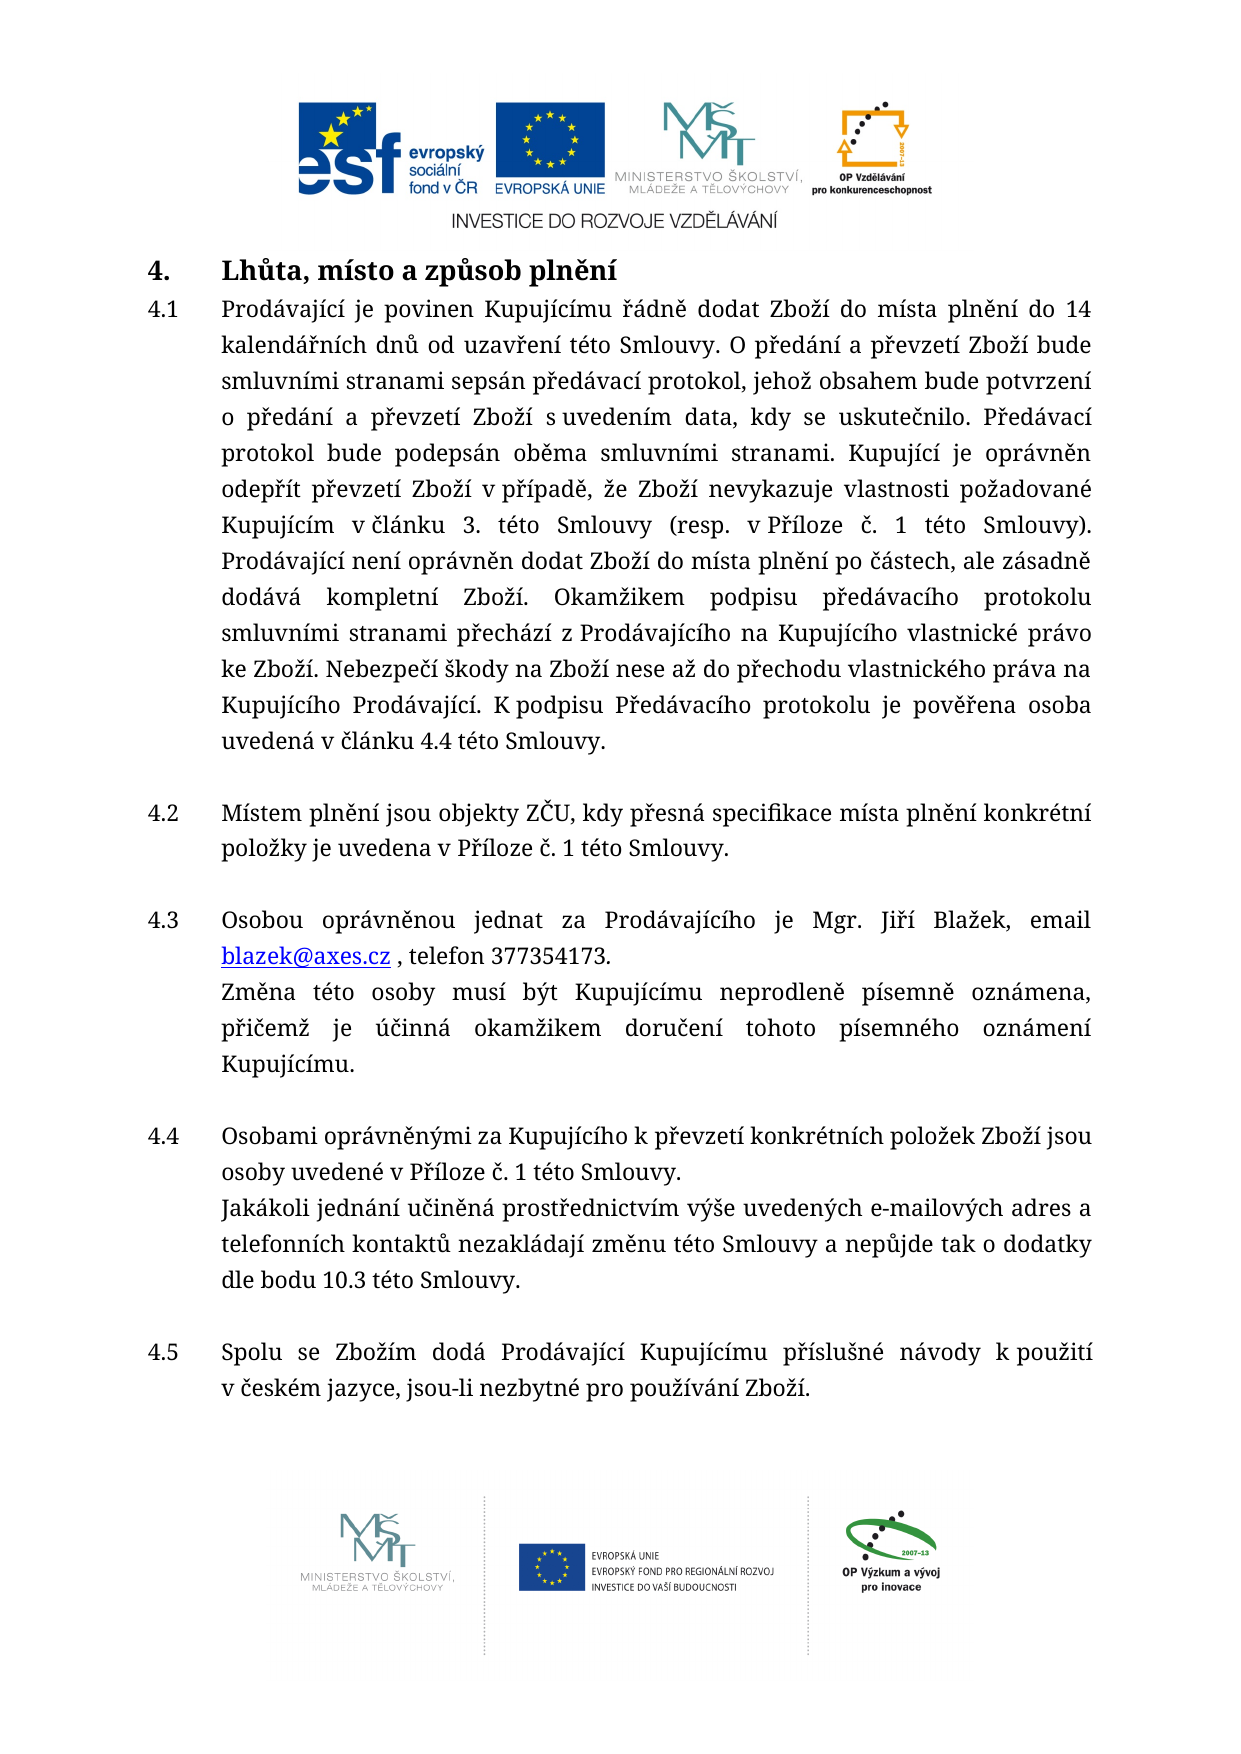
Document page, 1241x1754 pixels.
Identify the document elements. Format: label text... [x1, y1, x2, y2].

picture [265, 1470, 975, 1681]
text 4.4 Osobami oprávněnými za Kupujícího k převzetí konkrétních položek Zboží jsou osoby uvedené v Příloze č. 1 této Smlouvy. [148, 1120, 1093, 1187]
text 4.1 Prodávající je povinen Kupujícímu řádně dodat Zboží do místa plnění do 14 kalendářních dnů od uzavření této Smlouvy. O předání a převzetí Zboží bude smluvními stranami sepsán předávací protokol, jehož obsahem bude potvrzení o předání a převzetí Zboží s uvedením data, kdy se uskutečnilo. Předávací protokol bude podepsán oběma smluvními stranami. Kupující je oprávněn odepřít převzetí Zboží v případě, že Zboží nevykazuje vlastnosti požadované Kupujícím v článku 3. této Smlouvy (resp. v Příloze č. 1 této Smlouvy). Prodávající není oprávněn dodat Zboží do místa plnění po částech, ale zásadně dodává kompletní Zboží. Okamžikem podpisu předávacího protokolu smluvními stranami přechází z Prodávajícího na Kupujícího vlastnické právo ke Zboží. Nebezpečí škody na Zboží nese až do přechodu vlastnického práva na Kupujícího Prodávající. K podpisu Předávacího protokolu je pověřena osoba uvedená v článku 4.4 této Smlouvy. [148, 293, 1093, 756]
text 4.2 Místem plnění jsou objekty ZČU, kdy přesná specifikace místa plnění konkrétní položky je uvedena v Příloze č. 1 této Smlouvy. [148, 796, 1093, 864]
text Jakákoli jednání učiněná prostřednictvím výše uvedených e-mailových adres a telefonních kontaktů nezakládají změnu této Smlouvy a nepůjde tak o dodatky dle bodu 10.3 této Smlouvy. [221, 1192, 1093, 1295]
text 4. Lhůta, místo a způsob plnění [148, 251, 1093, 288]
text Změna této osoby musí být Kupujícímu neprodleně písemně oznámena, přičemž je účinná okamžikem doručení tohoto písemného oznámení Kupujícímu. [148, 976, 1093, 1079]
picture [265, 73, 975, 251]
text 4.3 Osobou oprávněnou jednat za Prodávajícího je Mgr. Jiří Blažek, email blazek@axes.cz , telefon 377354173. [148, 904, 1093, 971]
text 4.5 Spolu se Zbožím dodá Prodávající Kupujícímu příslušné návody k použití v českém jazyce, jsou-li nezbytné pro používání Zboží. [148, 1336, 1093, 1403]
